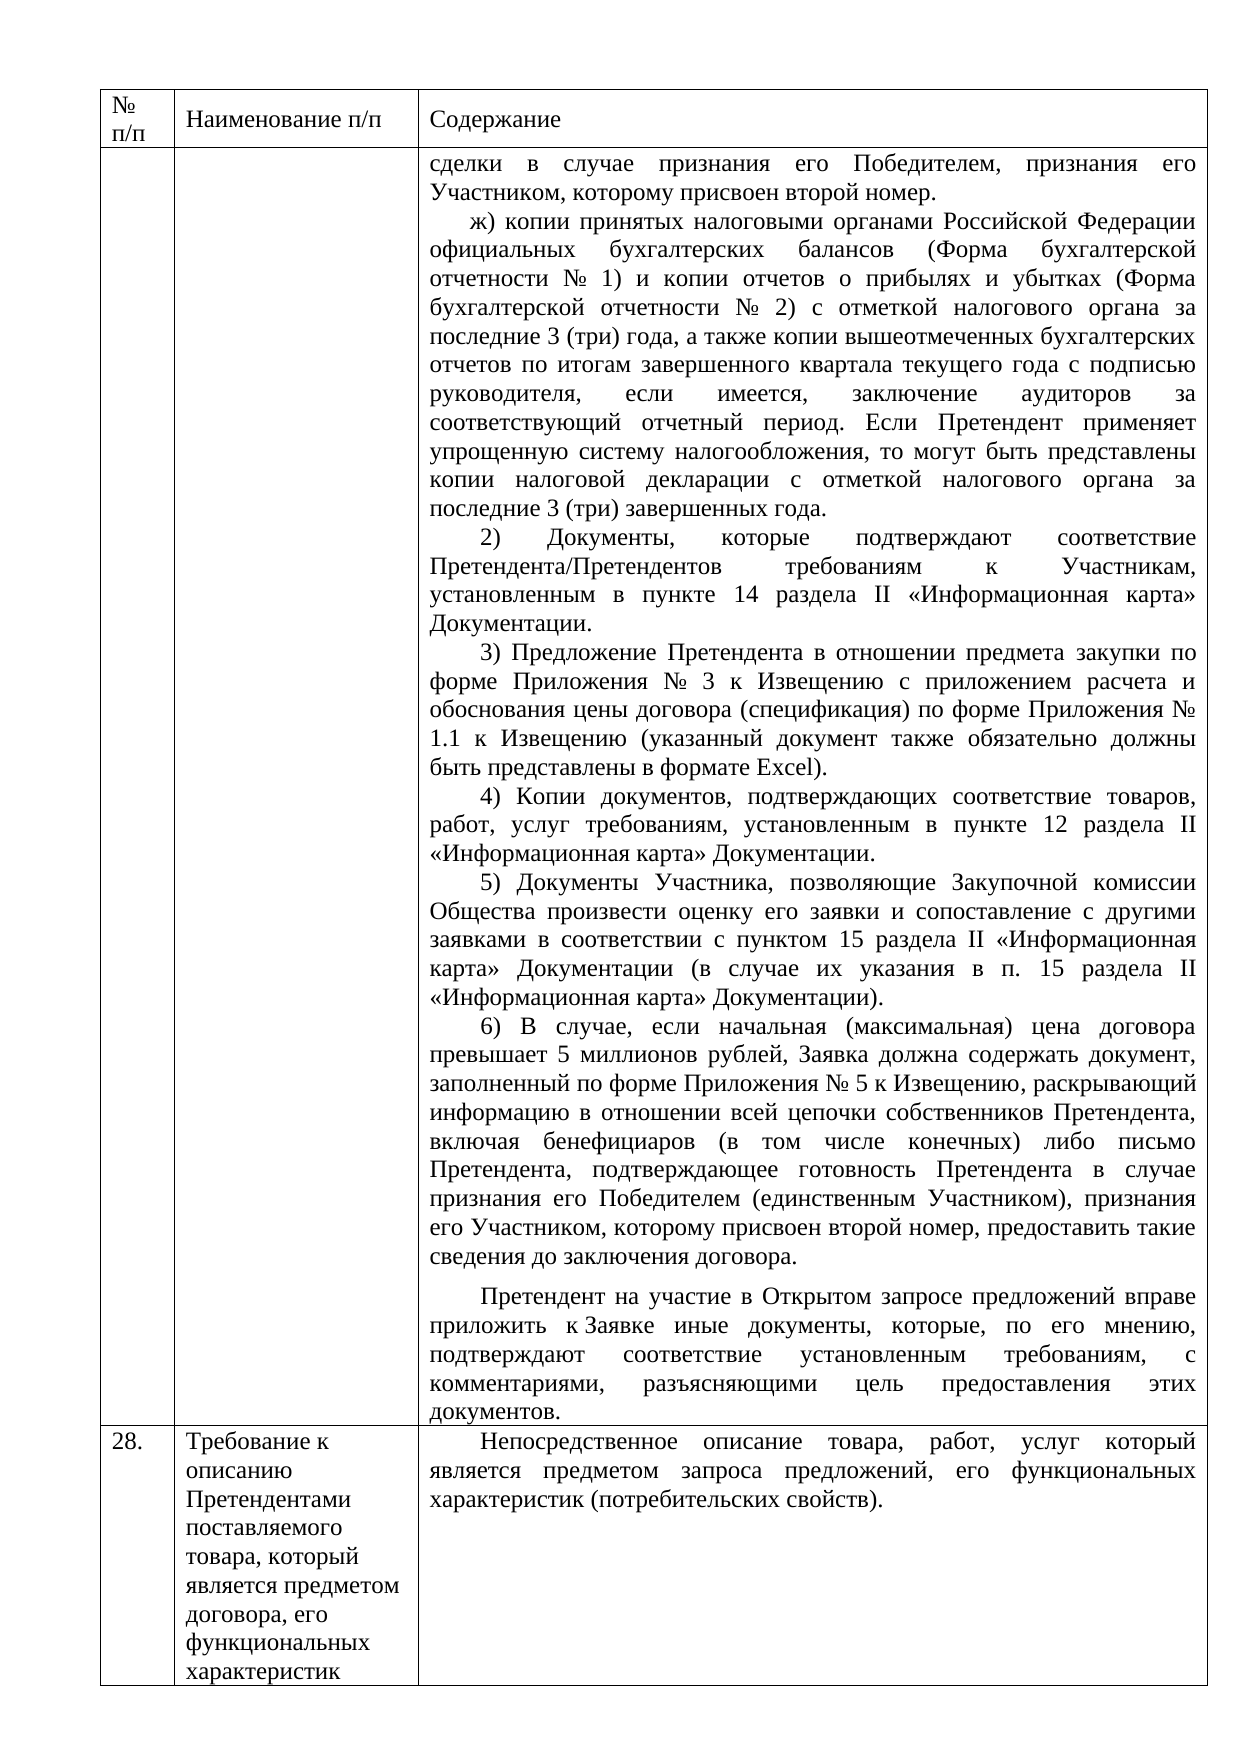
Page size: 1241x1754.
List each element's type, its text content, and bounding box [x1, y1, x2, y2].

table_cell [419, 1426, 1207, 1685]
table_header № п/п [101, 90, 174, 147]
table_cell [419, 148, 1207, 1425]
table_header Наименование п/п [175, 90, 418, 147]
table_cell [101, 148, 174, 1425]
table_header Содержание [419, 90, 1207, 147]
table_cell [101, 1426, 174, 1685]
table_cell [175, 148, 418, 1425]
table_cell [175, 1426, 418, 1685]
